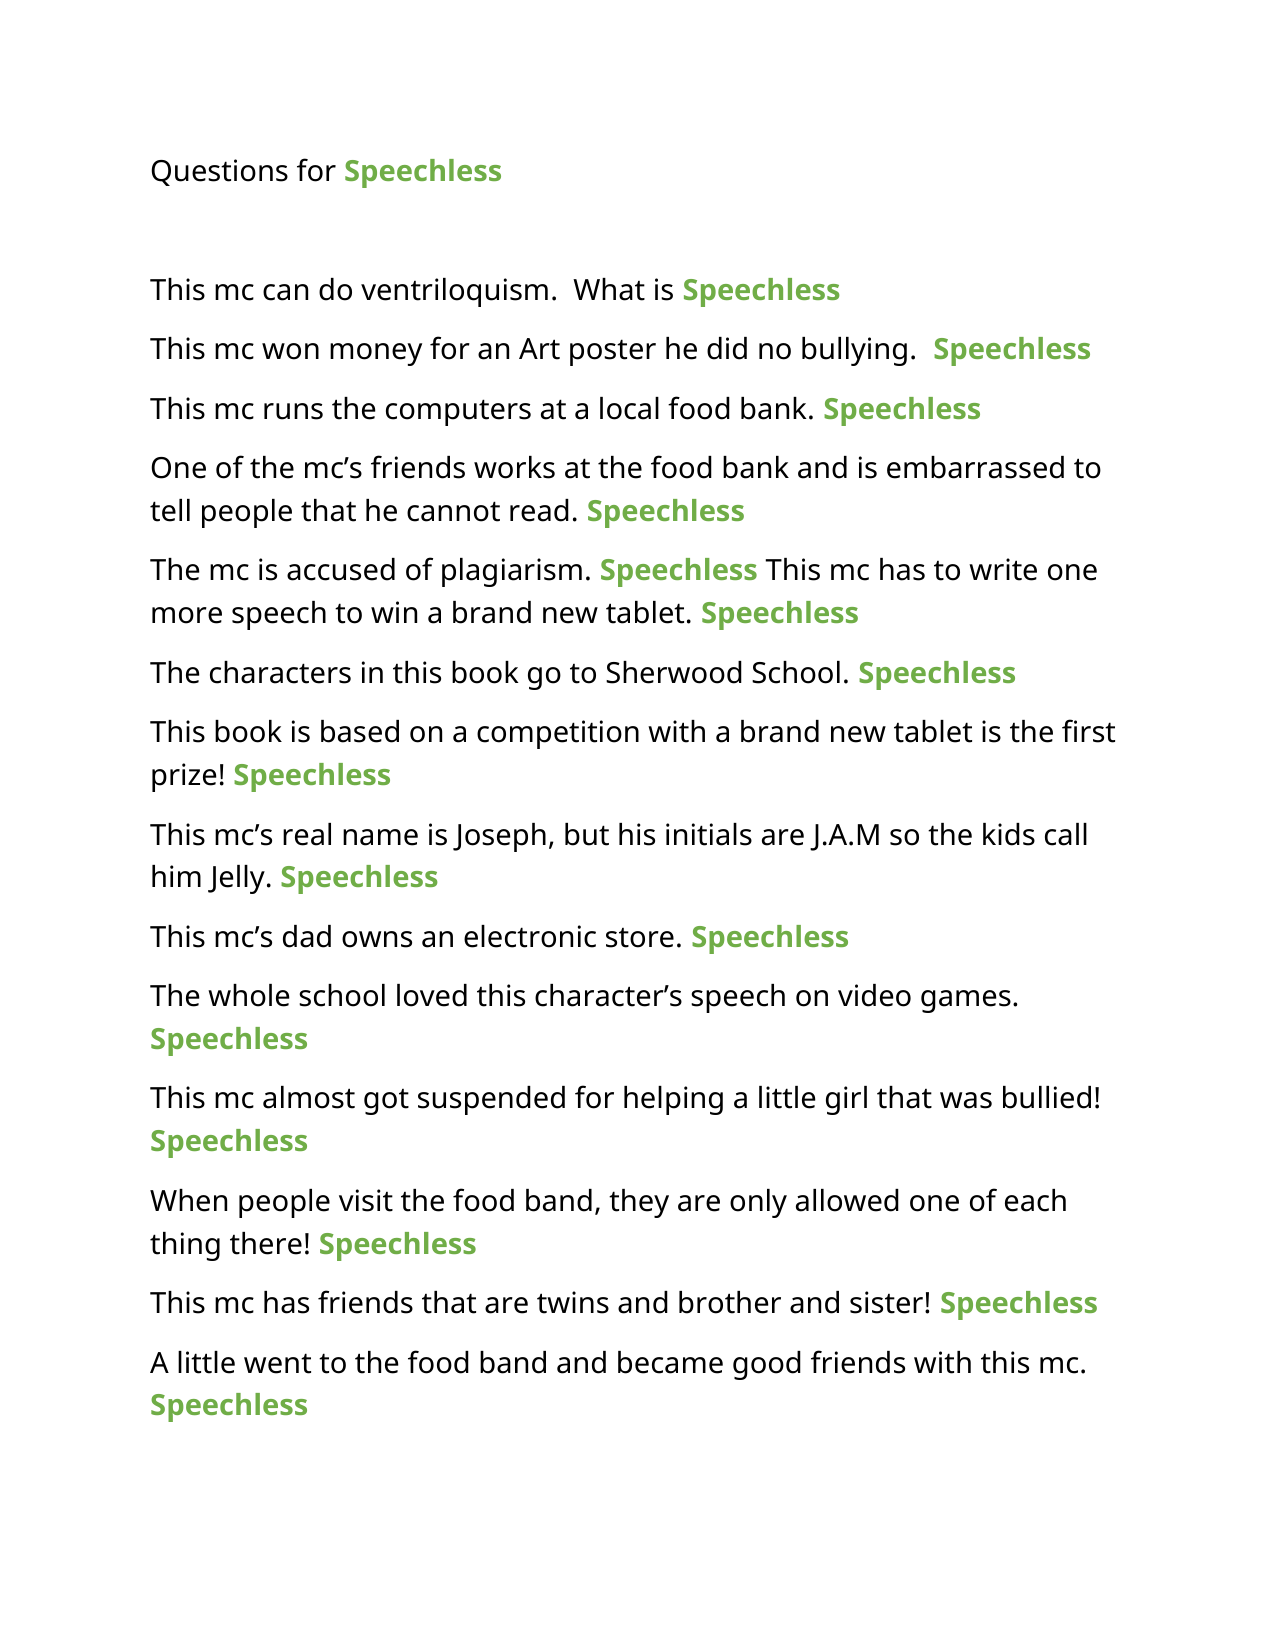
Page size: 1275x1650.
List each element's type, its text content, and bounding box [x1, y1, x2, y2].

text The characters in this book go to Sherwood School. Speechless [150, 652, 1125, 692]
text This book is based on a competition with a brand new tablet is the first prize! Speechless [150, 711, 1125, 794]
text When people visit the food band, they are only allowed one of each thing there! Speechless [150, 1180, 1125, 1263]
text This mc has friends that are twins and brother and sister! Speechless [150, 1282, 1125, 1322]
text Questions for Speechless [150, 150, 1125, 190]
text This mc runs the computers at a local food bank. Speechless [150, 388, 1125, 428]
text This mc’s dad owns an electronic store. Speechless [150, 916, 1125, 956]
text One of the mc’s friends works at the food bank and is embarrassed to tell people that he cannot read. Speechless [150, 447, 1125, 530]
text The mc is accused of plagiarism. Speechless This mc has to write one more speech to win a brand new tablet. Speechless [150, 550, 1125, 632]
text The whole school loved this character’s speech on video games. Speechless [150, 976, 1125, 1058]
text This mc won money for an Art poster he did no bullying. Speechless [150, 328, 1125, 368]
text This mc can do ventriloquism. What is Speechless [150, 269, 1125, 309]
text This mc almost got suspended for helping a little girl that was bullied! Speechless [150, 1078, 1125, 1160]
text This mc’s real name is Joseph, but his initials are J.A.M so the kids call him Jelly. Speechless [150, 814, 1125, 896]
text A little went to the food band and became good friends with this mc. Speechless [150, 1342, 1125, 1424]
